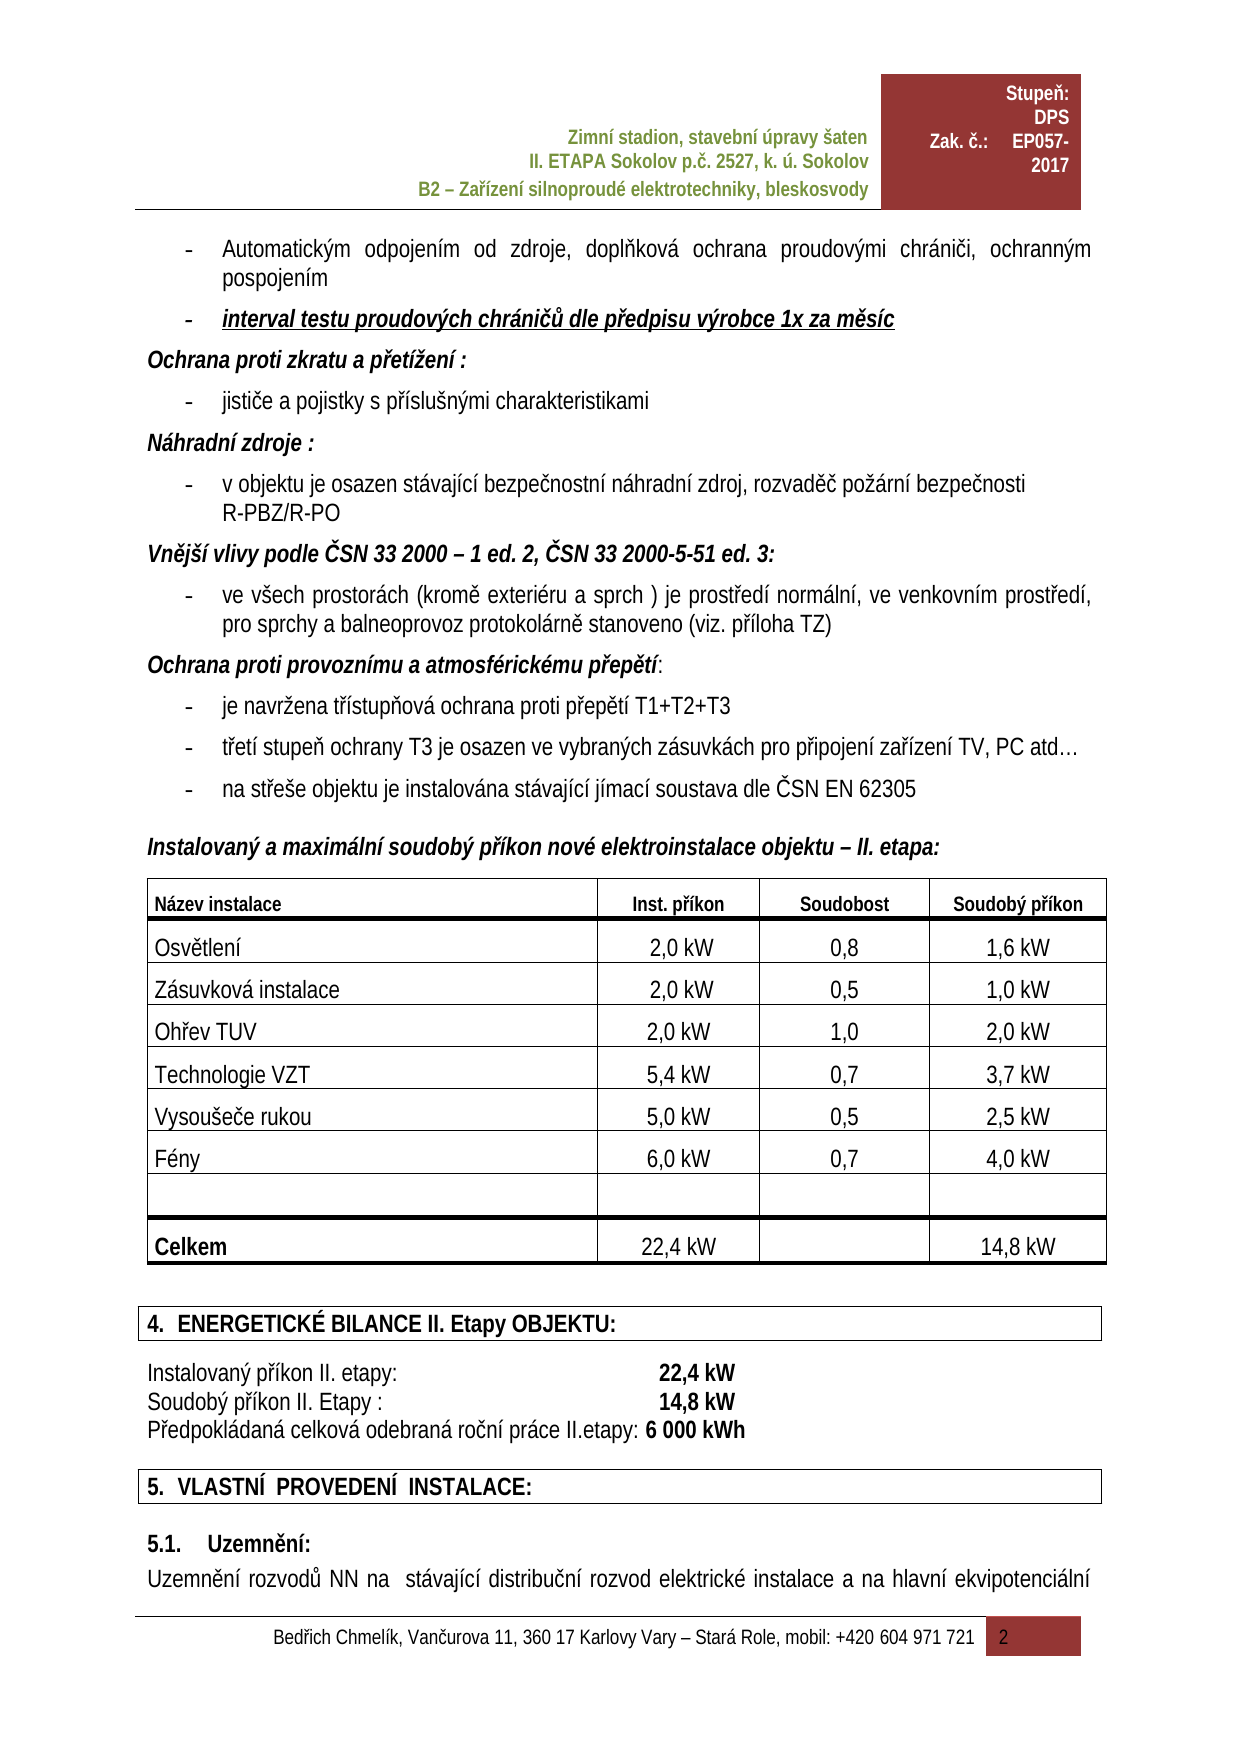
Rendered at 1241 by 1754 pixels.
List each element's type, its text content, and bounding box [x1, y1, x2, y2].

table_header Inst. příkon [598, 879, 759, 916]
table_cell [760, 1174, 929, 1215]
table_cell Technologie VZT [148, 1047, 597, 1088]
table_cell Celkem [148, 1220, 597, 1261]
table_cell 0,5 [760, 1089, 929, 1130]
table_cell 22,4 kW [598, 1220, 759, 1261]
table_cell Zásuvková instalace [148, 963, 597, 1004]
subtitle 5. VLASTNÍ PROVEDENÍ INSTALACE: [139, 1470, 1101, 1503]
table_cell 1,6 kW [930, 921, 1106, 962]
table_cell 0,5 [760, 963, 929, 1004]
table_cell 0,7 [760, 1131, 929, 1173]
table_cell 5,0 kW [598, 1089, 759, 1130]
text Ochrana proti zkratu a přetížení : [147, 345, 1093, 374]
table_cell Vysoušeče rukou [148, 1089, 597, 1130]
text Soudobý příkon II. Etapy : 14,8 kW [147, 1387, 1093, 1415]
list na střeše objektu je instalována stávající jímací soustava dle ČSN EN 62305 [184, 774, 1093, 803]
table_header Soudobost [760, 879, 929, 916]
table_cell [760, 1220, 929, 1261]
list v objektu je osazen stávající bezpečnostní náhradní zdroj, rozvaděč požární bezpečnosti R-PBZ/R-PO [184, 469, 1093, 526]
table_cell 2,0 kW [598, 1005, 759, 1046]
text Ochrana proti provoznímu a atmosférickému přepětí: [147, 650, 1093, 678]
text Vnější vlivy podle ČSN 33 2000 – 1 ed. 2, ČSN 33 2000-5-51 ed. 3: [147, 539, 1093, 567]
table_header Název instalace [148, 879, 597, 916]
list interval testu proudových chráničů dle předpisu výrobce 1x za měsíc [184, 304, 1093, 333]
list ve všech prostorách (kromě exteriéru a sprch ) je prostředí normální, ve venkovním prostředí, pro sprchy a balneoprovoz protokolárně stanoveno (viz. příloha TZ) [184, 580, 1093, 637]
table_cell 1,0 [760, 1005, 929, 1046]
text Instalovaný a maximální soudobý příkon nové elektroinstalace objektu – II. etapa: [147, 832, 1093, 861]
table_cell Ohřev TUV [148, 1005, 597, 1046]
table_cell 2,0 kW [598, 963, 759, 1004]
table_cell 6,0 kW [598, 1131, 759, 1173]
table_cell Osvětlení [148, 921, 597, 962]
table_header Soudobý příkon [930, 879, 1106, 916]
list třetí stupeň ochrany T3 je osazen ve vybraných zásuvkách pro připojení zařízení TV, PC atd… [184, 732, 1093, 761]
table_cell [598, 1174, 759, 1215]
table_cell 0,8 [760, 921, 929, 962]
table_cell 4,0 kW [930, 1131, 1106, 1173]
text Náhradní zdroje : [147, 428, 1093, 456]
subtitle 5.1. Uzemnění: [147, 1529, 1093, 1558]
table_cell [930, 1174, 1106, 1215]
list je navržena třístupňová ochrana proti přepětí T1+T2+T3 [184, 691, 1093, 720]
text 4. ENERGETICKÉ BILANCE II. Etapy OBJEKTU: [139, 1307, 1101, 1340]
table_cell [148, 1174, 597, 1215]
table_cell 3,7 kW [930, 1047, 1106, 1088]
table_cell Fény [148, 1131, 597, 1173]
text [147, 1564, 1093, 1592]
table_cell 2,0 kW [930, 1005, 1106, 1046]
table_cell 5,4 kW [598, 1047, 759, 1088]
text Předpokládaná celková odebraná roční práce II.etapy: 6 000 kWh [147, 1415, 1093, 1444]
table_cell 2,5 kW [930, 1089, 1106, 1130]
table_cell 0,7 [760, 1047, 929, 1088]
list Automatickým odpojením od zdroje, doplňková ochrana proudovými chrániči, ochranným pospojením [184, 234, 1093, 291]
text Instalovaný příkon II. etapy: 22,4 kW [147, 1358, 1093, 1387]
table_cell 2,0 kW [598, 921, 759, 962]
list jističe a pojistky s příslušnými charakteristikami [184, 386, 1093, 415]
table_cell 1,0 kW [930, 963, 1106, 1004]
table_cell 14,8 kW [930, 1220, 1106, 1261]
